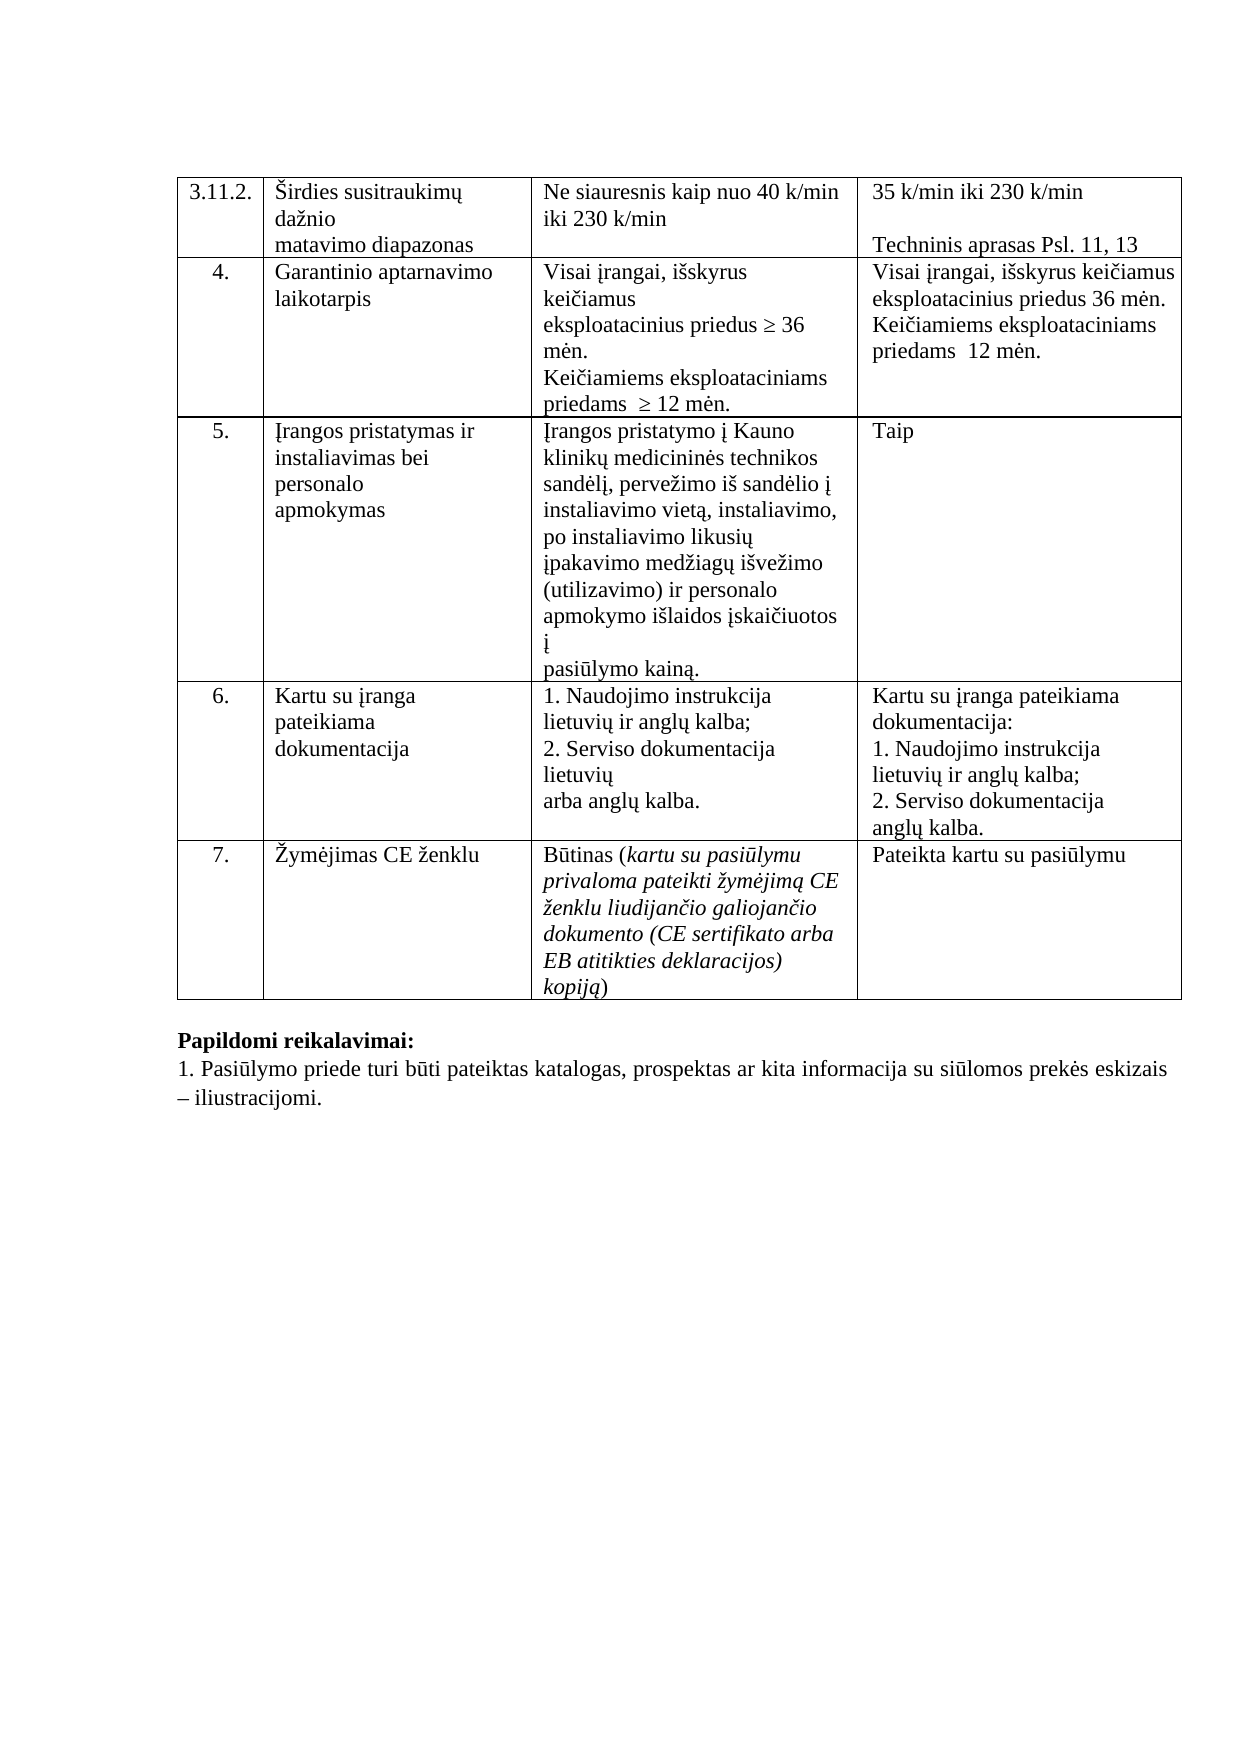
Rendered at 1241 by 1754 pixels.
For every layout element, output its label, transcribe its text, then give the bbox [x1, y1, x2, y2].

table_cell Būtinas (kartu su pasiūlymu privaloma pateikti žymėjimą CE ženklu liudijančio galiojančio dokumento (CE sertifikato arba EB atitikties deklaracijos) kopiją) [532, 841, 857, 999]
table_cell 35 k/min iki 230 k/min Techninis aprasas Psl. 11, 13 [858, 178, 1181, 257]
table_cell 1. Naudojimo instrukcija lietuvių ir anglų kalba; 2. Serviso dokumentacija lietuvių arba anglų kalba. [532, 682, 857, 840]
table_cell Visai įrangai, išskyrus keičiamus eksploatacinius priedus ≥ 36 mėn. Keičiamiems eksploataciniams priedams ≥ 12 mėn. [532, 258, 857, 416]
table_cell Visai įrangai, išskyrus keičiamus eksploatacinius priedus 36 mėn. Keičiamiems eksploataciniams priedams 12 mėn. [858, 258, 1181, 416]
table_cell 4. [178, 258, 263, 416]
text Papildomi reikalavimai: [177, 1027, 1169, 1053]
table_cell Pateikta kartu su pasiūlymu [858, 841, 1181, 999]
table_cell Žymėjimas CE ženklu [264, 841, 531, 999]
table_cell Ne siauresnis kaip nuo 40 k/min iki 230 k/min [532, 178, 857, 257]
text 1. Pasiūlymo priede turi būti pateiktas katalogas, prospektas ar kita informacija su siūlomos prekės eskizais – iliustracijomi. [177, 1055, 1169, 1110]
table_cell Įrangos pristatymas ir instaliavimas bei personalo apmokymas [264, 418, 531, 681]
table_cell 7. [178, 841, 263, 999]
table_cell 6. [178, 682, 263, 840]
table_cell 3.11.2. [178, 178, 263, 257]
table_cell 5. [178, 418, 263, 681]
table_cell Garantinio aptarnavimo laikotarpis [264, 258, 531, 416]
table_cell Taip [858, 418, 1181, 681]
table_cell Kartu su įranga pateikiama dokumentacija [264, 682, 531, 840]
table_cell Kartu su įranga pateikiama dokumentacija: 1. Naudojimo instrukcija lietuvių ir anglų kalba; 2. Serviso dokumentacija anglų kalba. [858, 682, 1181, 840]
table_cell Įrangos pristatymo į Kauno klinikų medicininės technikos sandėlį, pervežimo iš sandėlio į instaliavimo vietą, instaliavimo, po instaliavimo likusių įpakavimo medžiagų išvežimo (utilizavimo) ir personalo apmokymo išlaidos įskaičiuotos į pasiūlymo kainą. [532, 418, 857, 681]
table_cell Širdies susitraukimų dažnio matavimo diapazonas [264, 178, 531, 257]
